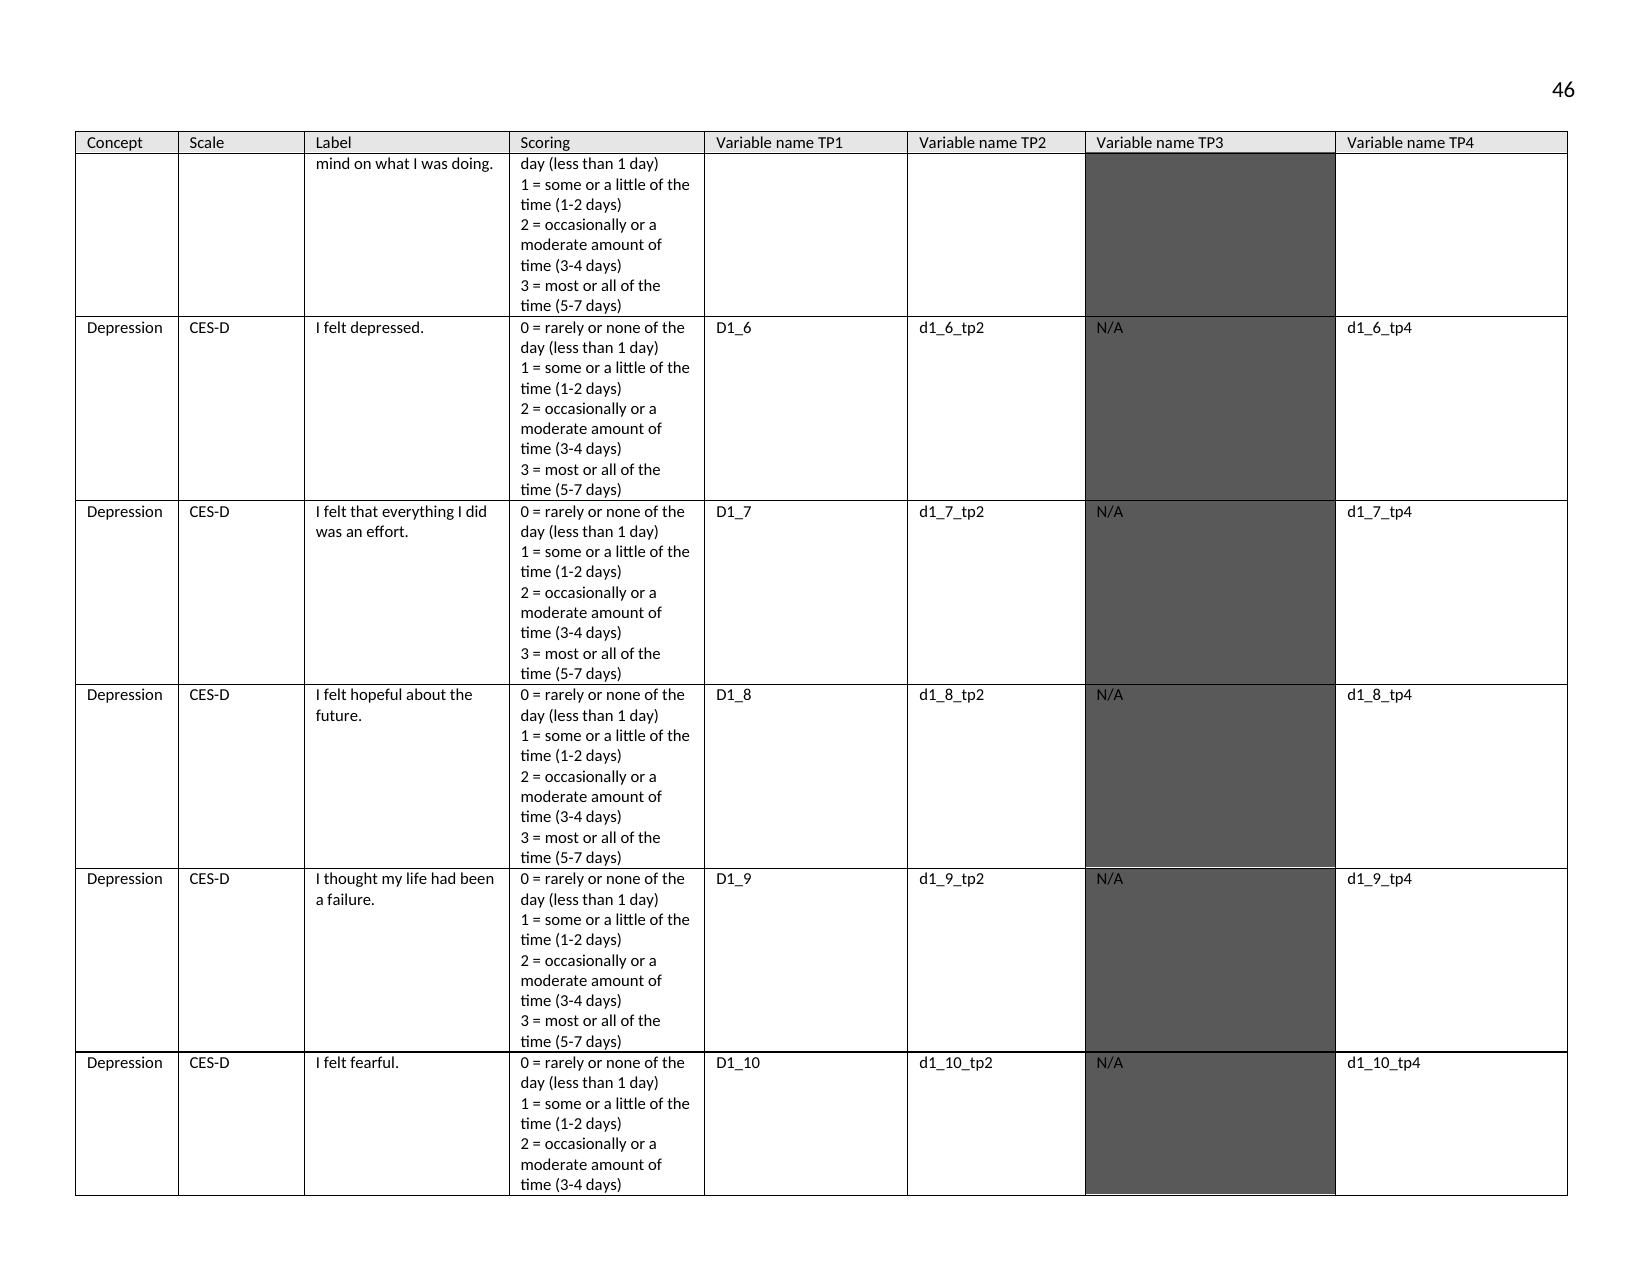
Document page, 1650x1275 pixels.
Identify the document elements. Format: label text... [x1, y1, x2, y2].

table_header Concept [76, 132, 178, 152]
table_header Variable name TP2 [908, 132, 1085, 152]
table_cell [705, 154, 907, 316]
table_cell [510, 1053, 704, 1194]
table_header Label [305, 132, 509, 152]
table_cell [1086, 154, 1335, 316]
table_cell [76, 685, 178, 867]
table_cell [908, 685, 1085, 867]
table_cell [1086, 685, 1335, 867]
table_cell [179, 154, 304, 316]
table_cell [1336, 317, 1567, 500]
table_header Scale [179, 132, 304, 152]
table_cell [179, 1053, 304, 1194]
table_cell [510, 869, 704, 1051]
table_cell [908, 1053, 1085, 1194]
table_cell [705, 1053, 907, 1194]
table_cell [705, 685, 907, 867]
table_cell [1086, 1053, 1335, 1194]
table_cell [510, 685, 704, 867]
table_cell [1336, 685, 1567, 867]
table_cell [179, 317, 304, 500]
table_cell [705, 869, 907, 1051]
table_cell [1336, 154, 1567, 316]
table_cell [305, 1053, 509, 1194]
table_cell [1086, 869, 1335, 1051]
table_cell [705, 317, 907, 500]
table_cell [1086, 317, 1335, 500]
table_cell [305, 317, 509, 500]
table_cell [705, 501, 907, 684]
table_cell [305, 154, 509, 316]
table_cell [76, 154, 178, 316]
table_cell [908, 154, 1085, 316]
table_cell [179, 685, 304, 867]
table_header Scoring [510, 132, 704, 152]
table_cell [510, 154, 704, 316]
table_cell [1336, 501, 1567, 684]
table_header Variable name TP4 [1336, 132, 1567, 152]
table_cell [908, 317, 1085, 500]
table_header Variable name TP3 [1086, 132, 1335, 152]
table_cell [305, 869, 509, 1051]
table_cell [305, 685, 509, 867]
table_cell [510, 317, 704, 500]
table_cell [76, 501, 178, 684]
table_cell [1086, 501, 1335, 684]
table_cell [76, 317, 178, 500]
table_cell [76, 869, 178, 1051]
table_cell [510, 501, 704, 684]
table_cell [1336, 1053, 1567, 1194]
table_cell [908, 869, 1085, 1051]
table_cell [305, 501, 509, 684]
table_header Variable name TP1 [705, 132, 907, 152]
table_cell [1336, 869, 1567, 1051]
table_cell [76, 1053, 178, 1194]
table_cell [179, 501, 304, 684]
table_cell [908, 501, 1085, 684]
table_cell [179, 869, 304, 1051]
